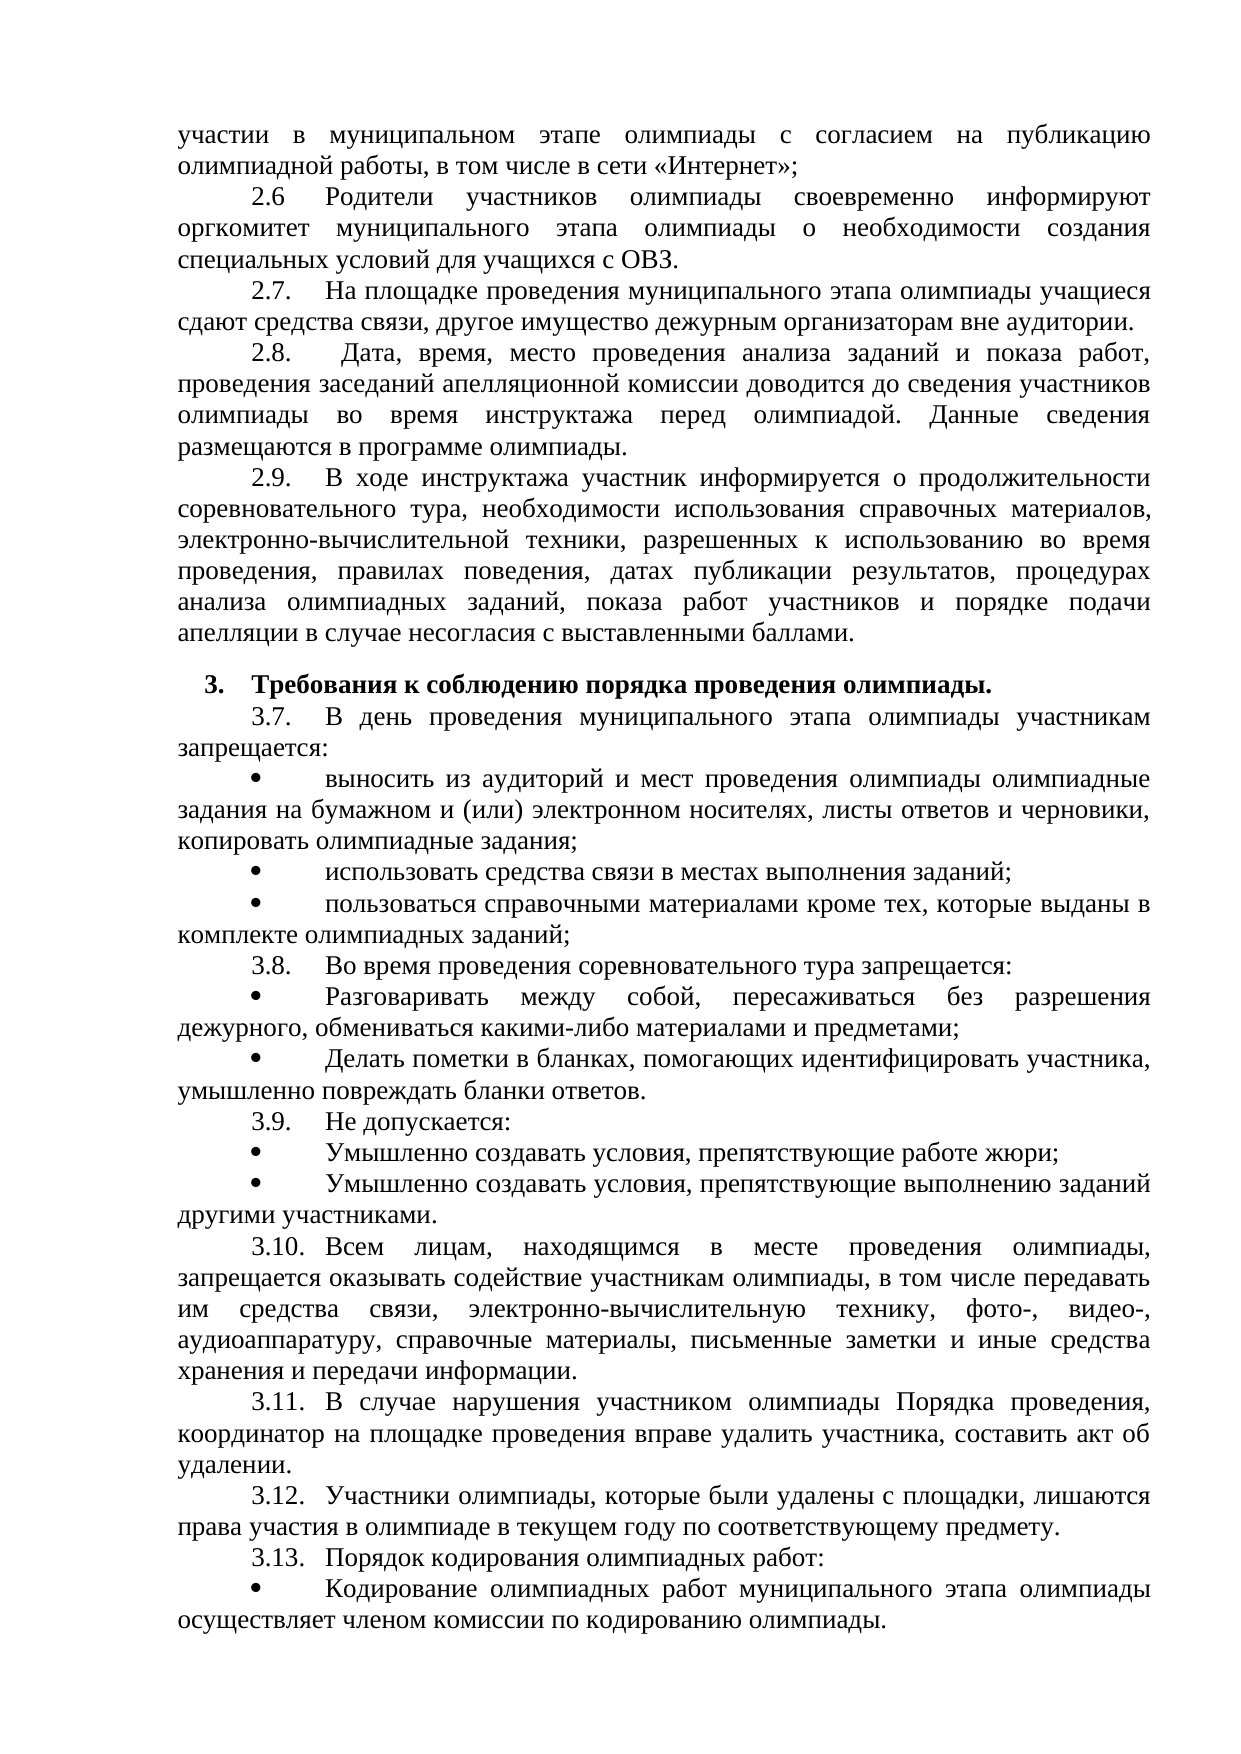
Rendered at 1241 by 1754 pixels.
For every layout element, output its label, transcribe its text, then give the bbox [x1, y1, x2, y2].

list Делать пометки в бланках, помогающих идентифицировать участника, умышленно повреждать бланки ответов. [177, 1043, 1152, 1105]
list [177, 118, 1152, 180]
list В ходе инструктажа участник информируется о продолжительности соревновательного тура, необходимости использования справочных материалов, электронно-вычислительной техники, разрешенных к использованию во время проведения, правилах поведения, датах публикации результатов, процедурах анализа олимпиадных заданий, показа работ участников и порядке подачи апелляции в случае несогласия с выставленными баллами. [177, 461, 1152, 648]
list Порядок кодирования олимпиадных работ: [177, 1541, 1152, 1572]
list В случае нарушения участником олимпиады Порядка проведения, координатор на площадке проведения вправе удалить участника, составить акт об удалении. [177, 1386, 1152, 1479]
list использовать средства связи в местах выполнения заданий; [251, 855, 1152, 887]
list Родители участников олимпиады своевременно информируют оргкомитет муниципального этапа олимпиады о необходимости создания специальных условий для учащихся с ОВЗ. [177, 180, 1152, 274]
list пользоваться справочными материалами кроме тех, которые выданы в комплекте олимпиадных заданий; [177, 887, 1152, 949]
list Дата, время, место проведения анализа заданий и показа работ, проведения заседаний апелляционной комиссии доводится до сведения участников олимпиады во время инструктажа перед олимпиадой. Данные сведения размещаются в программе олимпиады. [177, 336, 1152, 461]
list Не допускается: [251, 1105, 1152, 1136]
list В день проведения муниципального этапа олимпиады участникам запрещается: [177, 699, 1152, 762]
list Кодирование олимпиадных работ муниципального этапа олимпиады осуществляет членом комиссии по кодированию олимпиады. [177, 1572, 1152, 1635]
list Умышленно создавать условия, препятствующие выполнению заданий другими участниками. [177, 1167, 1152, 1230]
list Во время проведения соревновательного тура запрещается: [251, 949, 1152, 980]
list Требования к соблюдению порядка проведения олимпиады. [177, 668, 1152, 699]
list На площадке проведения муниципального этапа олимпиады учащиеся сдают средства связи, другое имущество дежурным организаторам вне аудитории. [177, 274, 1152, 336]
list Разговаривать между собой, пересаживаться без разрешения дежурного, обмениваться какими-либо материалами и предметами; [177, 980, 1152, 1043]
list выносить из аудиторий и мест проведения олимпиады олимпиадные задания на бумажном и (или) электронном носителях, листы ответов и черновики, копировать олимпиадные задания; [177, 762, 1152, 855]
list Умышленно создавать условия, препятствующие работе жюри; [177, 1136, 1152, 1167]
list Всем лицам, находящимся в месте проведения олимпиады, запрещается оказывать содействие участникам олимпиады, в том числе передавать им средства связи, электронно-вычислительную технику, фото-, видео-, аудиоаппаратуру, справочные материалы, письменные заметки и иные средства хранения и передачи информации. [177, 1230, 1152, 1386]
list Участники олимпиады, которые были удалены с площадки, лишаются права участия в олимпиаде в текущем году по соответствующему предмету. [177, 1479, 1152, 1541]
